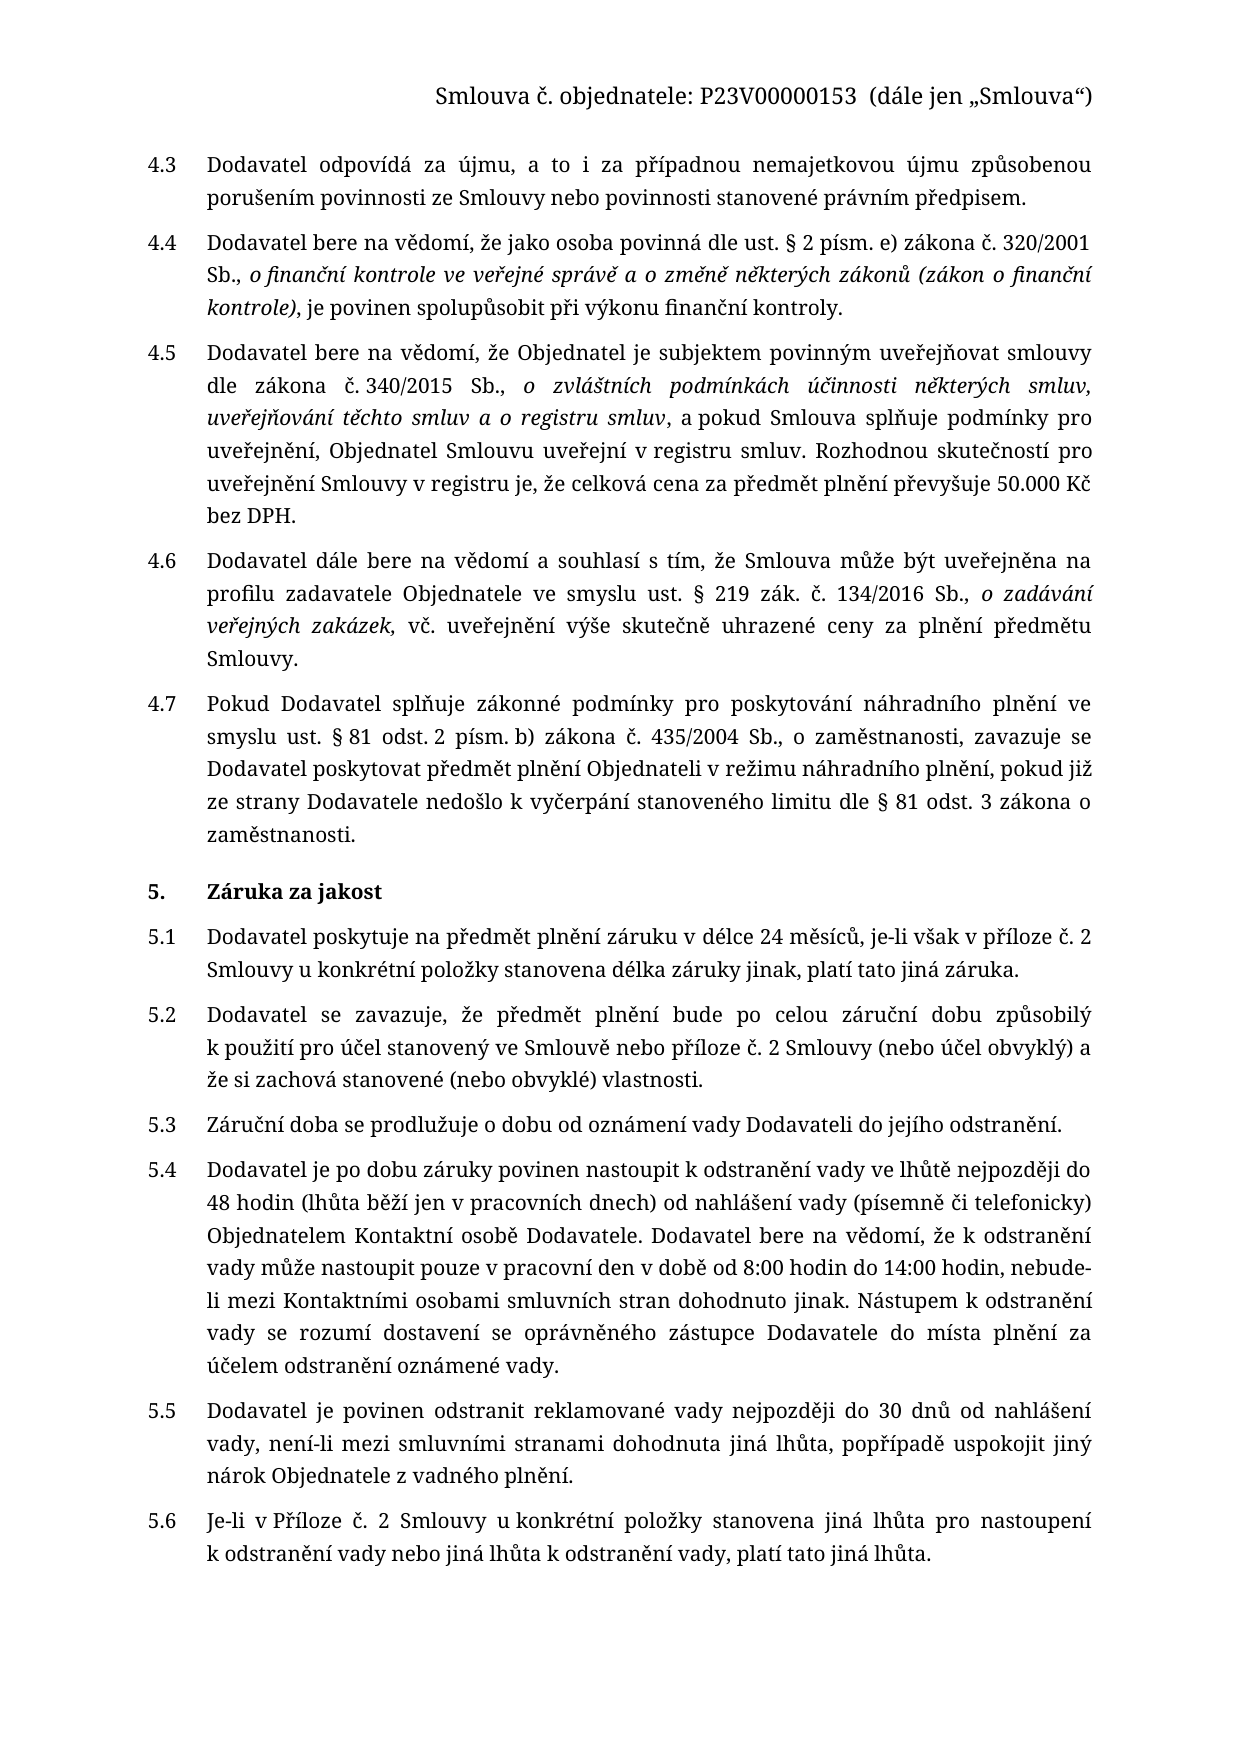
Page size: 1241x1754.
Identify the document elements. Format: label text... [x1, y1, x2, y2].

list Dodavatel je povinen odstranit reklamované vady nejpozději do 30 dnů od nahlášení vady, není-li mezi smluvními stranami dohodnuta jiná lhůta, popřípadě uspokojit jiný nárok Objednatele z vadného plnění. [148, 1396, 1093, 1490]
list Pokud Dodavatel splňuje zákonné podmínky pro poskytování náhradního plnění ve smyslu ust. § 81 odst. 2 písm. b) zákona č. 435/2004 Sb., o zaměstnanosti, zavazuje se Dodavatel poskytovat předmět plnění Objednateli v režimu náhradního plnění, pokud již ze strany Dodavatele nedošlo k vyčerpání stanoveného limitu dle § 81 odst. 3 zákona o zaměstnanosti. [148, 689, 1093, 848]
list Dodavatel bere na vědomí, že Objednatel je subjektem povinným uveřejňovat smlouvy dle zákona č. 340/2015 Sb., o zvláštních podmínkách účinnosti některých smluv, uveřejňování těchto smluv a o registru smluv, a pokud Smlouva splňuje podmínky pro uveřejnění, Objednatel Smlouvu uveřejní v registru smluv. Rozhodnou skutečností pro uveřejnění Smlouvy v registru je, že celková cena za předmět plnění převyšuje 50.000 Kč bez DPH. [148, 338, 1093, 530]
list Dodavatel dále bere na vědomí a souhlasí s tím, že Smlouva může být uveřejněna na profilu zadavatele Objednatele ve smyslu ust. § 219 zák. č. 134/2016 Sb., o zadávání veřejných zakázek, vč. uveřejnění výše skutečně uhrazené ceny za plnění předmětu Smlouvy. [148, 546, 1093, 673]
list Záruční doba se prodlužuje o dobu od oznámení vady Dodavateli do jejího odstranění. [148, 1110, 1093, 1139]
list Záruka za jakost [148, 877, 1093, 906]
list Dodavatel poskytuje na předmět plnění záruku v délce 24 měsíců, je-li však v příloze č. 2 Smlouvy u konkrétní položky stanovena délka záruky jinak, platí tato jiná záruka. [148, 922, 1093, 983]
list Dodavatel bere na vědomí, že jako osoba povinná dle ust. § 2 písm. e) zákona č. 320/2001 Sb., o finanční kontrole ve veřejné správě a o změně některých zákonů (zákon o finanční kontrole), je povinen spolupůsobit při výkonu finanční kontroly. [148, 228, 1093, 322]
list Dodavatel odpovídá za újmu, a to i za případnou nemajetkovou újmu způsobenou porušením povinnosti ze Smlouvy nebo povinnosti stanovené právním předpisem. [148, 150, 1093, 211]
list Je-li v Příloze č. 2 Smlouvy u konkrétní položky stanovena jiná lhůta pro nastoupení k odstranění vady nebo jiná lhůta k odstranění vady, platí tato jiná lhůta. [148, 1507, 1093, 1568]
list Dodavatel se zavazuje, že předmět plnění bude po celou záruční dobu způsobilý k použití pro účel stanovený ve Smlouvě nebo příloze č. 2 Smlouvy (nebo účel obvyklý) a že si zachová stanovené (nebo obvyklé) vlastnosti. [148, 1000, 1093, 1094]
list Dodavatel je po dobu záruky povinen nastoupit k odstranění vady ve lhůtě nejpozději do 48 hodin (lhůta běží jen v pracovních dnech) od nahlášení vady (písemně či telefonicky) Objednatelem Kontaktní osobě Dodavatele. Dodavatel bere na vědomí, že k odstranění vady může nastoupit pouze v pracovní den v době od 8:00 hodin do 14:00 hodin, nebude-li mezi Kontaktními osobami smluvních stran dohodnuto jinak. Nástupem k odstranění vady se rozumí dostavení se oprávněného zástupce Dodavatele do místa plnění za účelem odstranění oznámené vady. [148, 1156, 1093, 1379]
